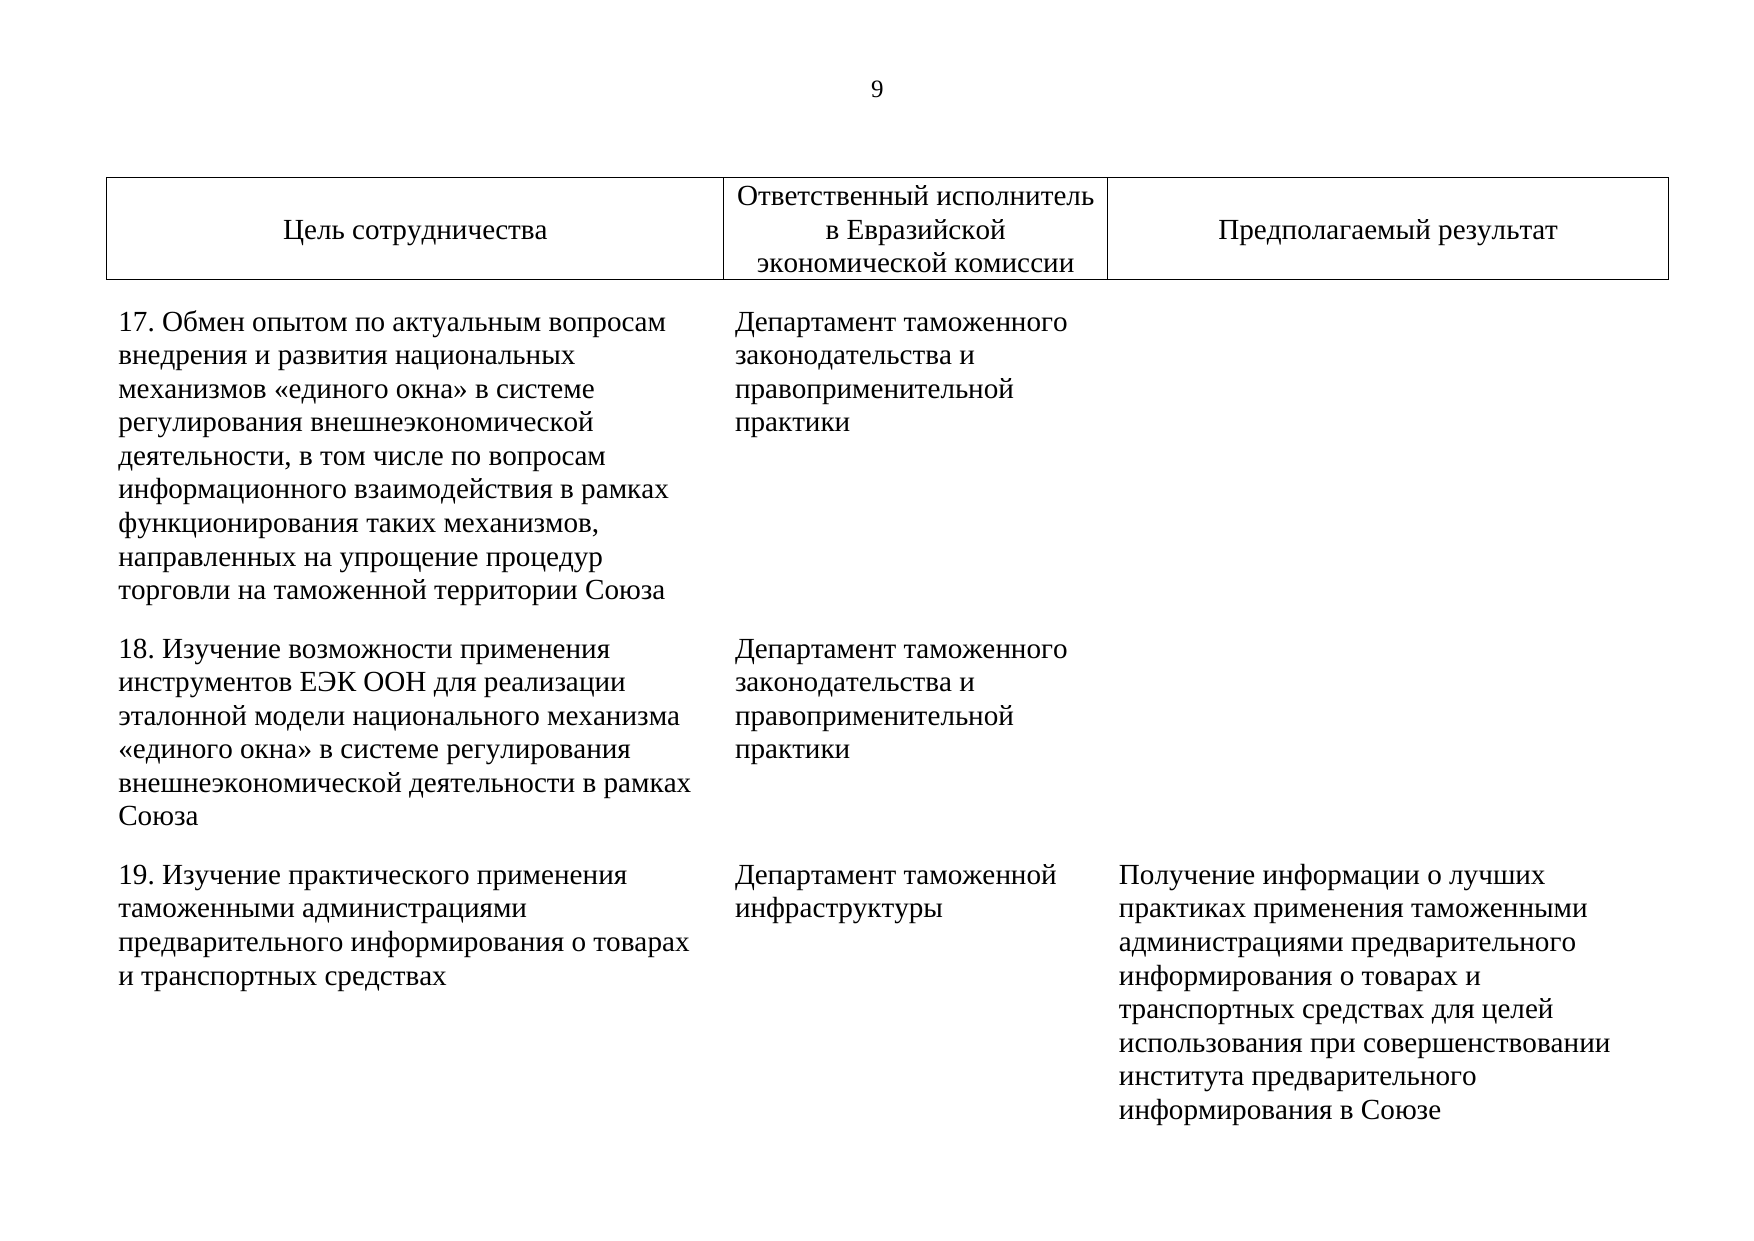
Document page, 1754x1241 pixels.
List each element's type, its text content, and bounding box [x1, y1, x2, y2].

table_header Ответственный исполнитель в Евразийской экономической комиссии [724, 178, 1107, 279]
table_cell Получение информации о лучших практиках применения таможенными администрациями предварительного информирования о товарах и транспортных средствах для целей использования при совершенствовании института предварительного информирования в Союзе [1108, 832, 1668, 1125]
table_cell 18. Изучение возможности применения инструментов ЕЭК ООН для реализации эталонной модели национального механизма «единого окна» в системе регулирования внешнеэкономической деятельности в рамках Союза [107, 606, 723, 832]
table_cell Департамент таможенной инфраструктуры [724, 832, 1107, 1125]
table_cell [724, 280, 1107, 606]
table_header Предполагаемый результат [1108, 178, 1668, 279]
table_cell 17. Обмен опытом по актуальным вопросам внедрения и развития национальных механизмов «единого окна» в системе регулирования внешнеэкономической деятельности, в том числе по вопросам информационного взаимодействия в рамках функционирования таких механизмов, направленных на упрощение процедур торговли на таможенной территории Союза [107, 280, 723, 606]
table_cell Департамент таможенного законодательства и правоприменительной практики [724, 606, 1107, 832]
table_header Цель сотрудничества [107, 178, 723, 279]
table_cell 19. Изучение практического применения таможенными администрациями предварительного информирования о товарах и транспортных средствах [107, 832, 723, 1125]
